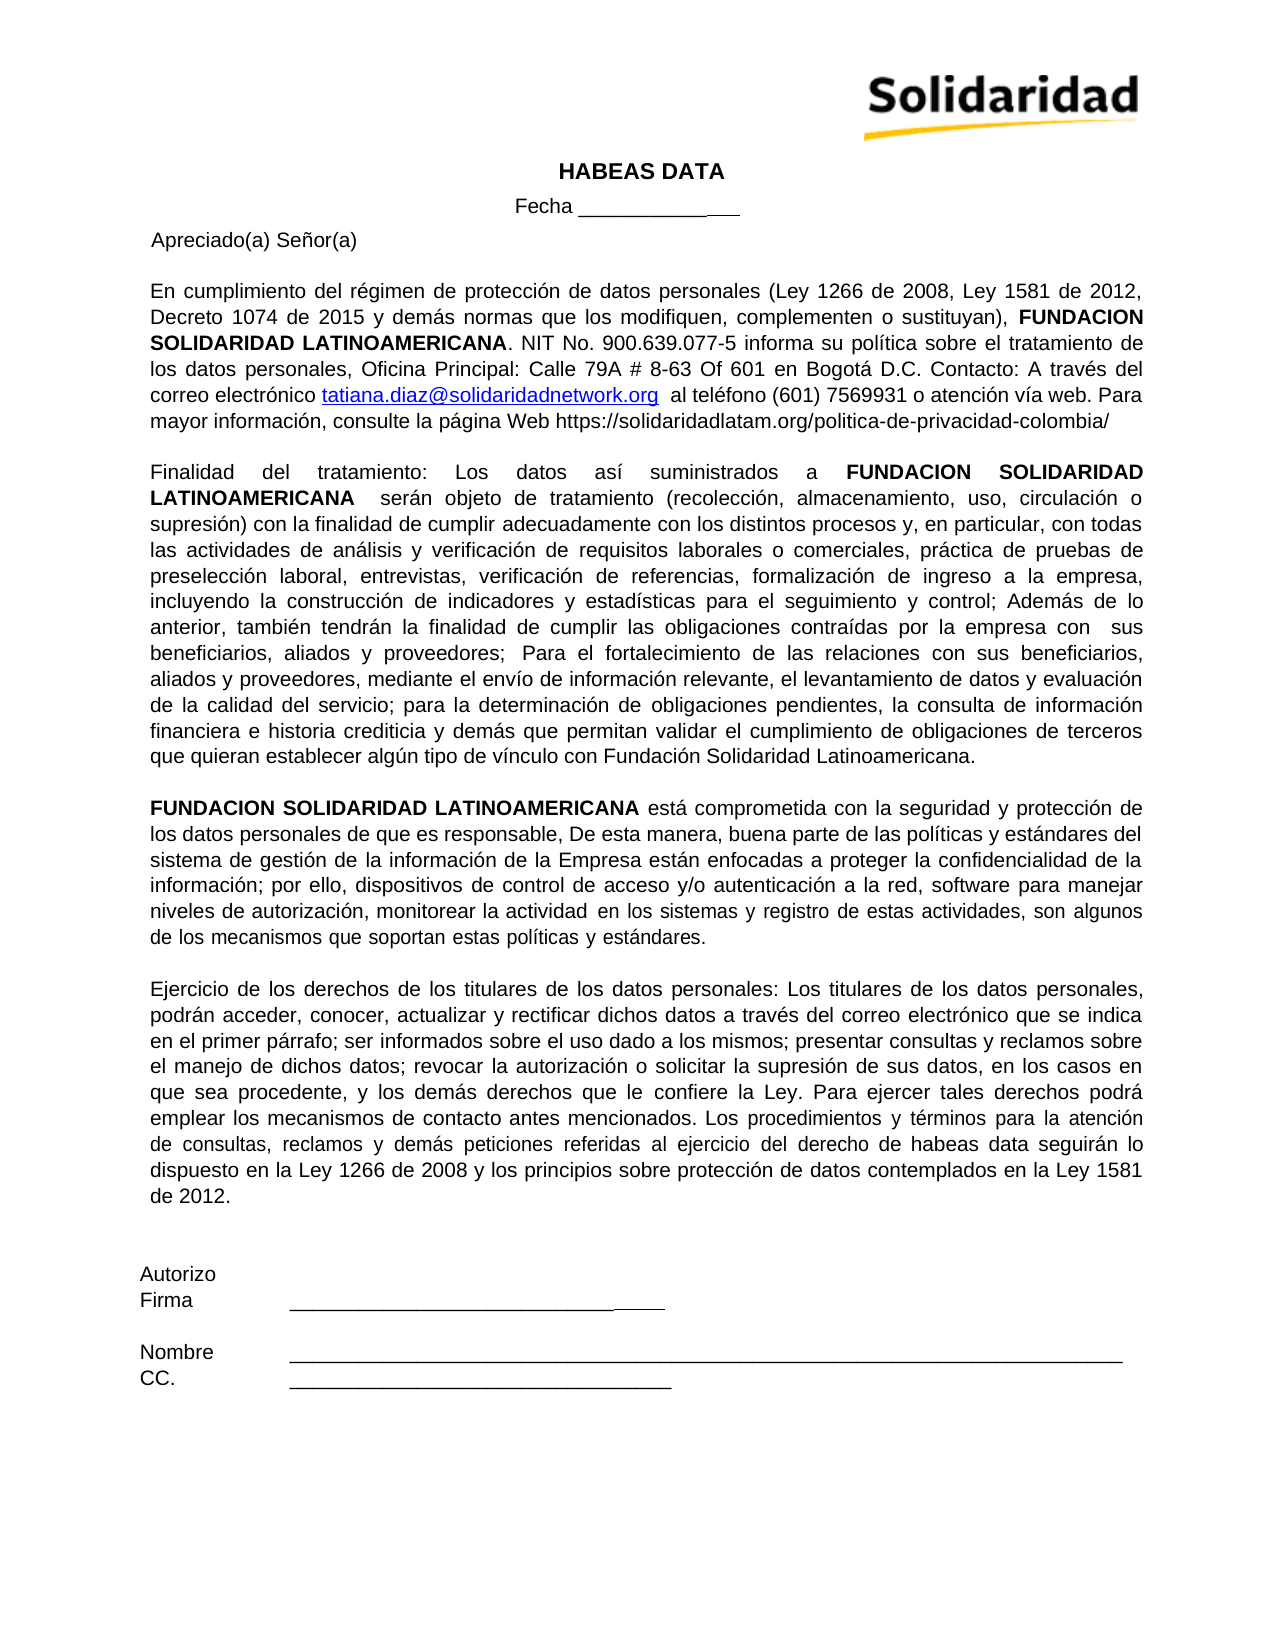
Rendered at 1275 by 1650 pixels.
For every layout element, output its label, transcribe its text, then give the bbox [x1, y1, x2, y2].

text Nombre ________________________________________________________________________ [139, 1339, 1144, 1363]
text Apreciado(a) Señor(a) [139, 228, 1144, 252]
text Ejercicio de los derechos de los titulares de los datos personales: Los titulares de los datos personales, podrán acceder, conocer, actualizar y rectificar dichos datos a través del correo electrónico que se indica en el primer párrafo; ser informados sobre el uso dado a los mismos; presentar consultas y reclamos sobre el manejo de dichos datos; revocar la autorización o solicitar la supresión de sus datos, en los casos en que sea procedente, y los demás derechos que le confiere la Ley. Para ejercer tales derechos podrá emplear los mecanismos de contacto antes mencionados. Los procedimientos y términos para la atención de consultas, reclamos y demás peticiones referidas al ejercicio del derecho de habeas data seguirán lo dispuesto en la Ley 1266 de 2008 y los principios sobre protección de datos contemplados en la Ley 1581 de 2012. [150, 977, 1144, 1207]
text Finalidad del tratamiento: Los datos así suministrados a FUNDACION SOLIDARIDAD LATINOAMERICANA serán objeto de tratamiento (recolección, almacenamiento, uso, circulación o supresión) con la finalidad de cumplir adecuadamente con los distintos procesos y, en particular, con todas las actividades de análisis y verificación de requisitos laborales o comerciales, práctica de pruebas de preselección laboral, entrevistas, verificación de referencias, formalización de ingreso a la empresa, incluyendo la construcción de indicadores y estadísticas para el seguimiento y control; Además de lo anterior, también tendrán la finalidad de cumplir las obligaciones contraídas por la empresa con sus beneficiarios, aliados y proveedores; Para el fortalecimiento de las relaciones con sus beneficiarios, aliados y proveedores, mediante el envío de información relevante, el levantamiento de datos y evaluación de la calidad del servicio; para la determinación de obligaciones pendientes, la consulta de información financiera e historia crediticia y demás que permitan validar el cumplimiento de obligaciones de terceros que quieran establecer algún tipo de vínculo con Fundación Solidaridad Latinoamericana. [150, 460, 1144, 768]
text FUNDACION SOLIDARIDAD LATINOAMERICANA está comprometida con la seguridad y protección de los datos personales de que es responsable, De esta manera, buena parte de las políticas y estándares del sistema de gestión de la información de la Empresa están enfocadas a proteger la confidencialidad de la información; por ello, dispositivos de control de acceso y/o autenticación a la red, software para manejar niveles de autorización, monitorear la actividad en los sistemas y registro de estas actividades, son algunos de los mecanismos que soportan estas políticas y estándares. [150, 796, 1144, 949]
text Fecha ___________ [150, 194, 1144, 218]
text Autorizo [139, 1262, 1144, 1286]
text En cumplimiento del régimen de protección de datos personales (Ley 1266 de 2008, Ley 1581 de 2012, Decreto 1074 de 2015 y demás normas que los modifiquen, complementen o sustituyan), FUNDACION SOLIDARIDAD LATINOAMERICANA. NIT No. 900.639.077-5 informa su política sobre el tratamiento de los datos personales, Oficina Principal: Calle 79A # 8-63 Of 601 en Bogotá D.C. Contacto: A través del correo electrónico tatiana.diaz@solidaridadnetwork.org al teléfono (601) 7569931 o atención vía web. Para mayor información, consulte la página Web https://solidaridadlatam.org/politica-de-privacidad-colombia/ [150, 279, 1144, 432]
title HABEAS DATA [139, 158, 1144, 185]
text CC. _________________________________ [139, 1365, 1144, 1389]
picture [863, 75, 1138, 141]
text Firma ____________________________ [139, 1288, 1144, 1312]
